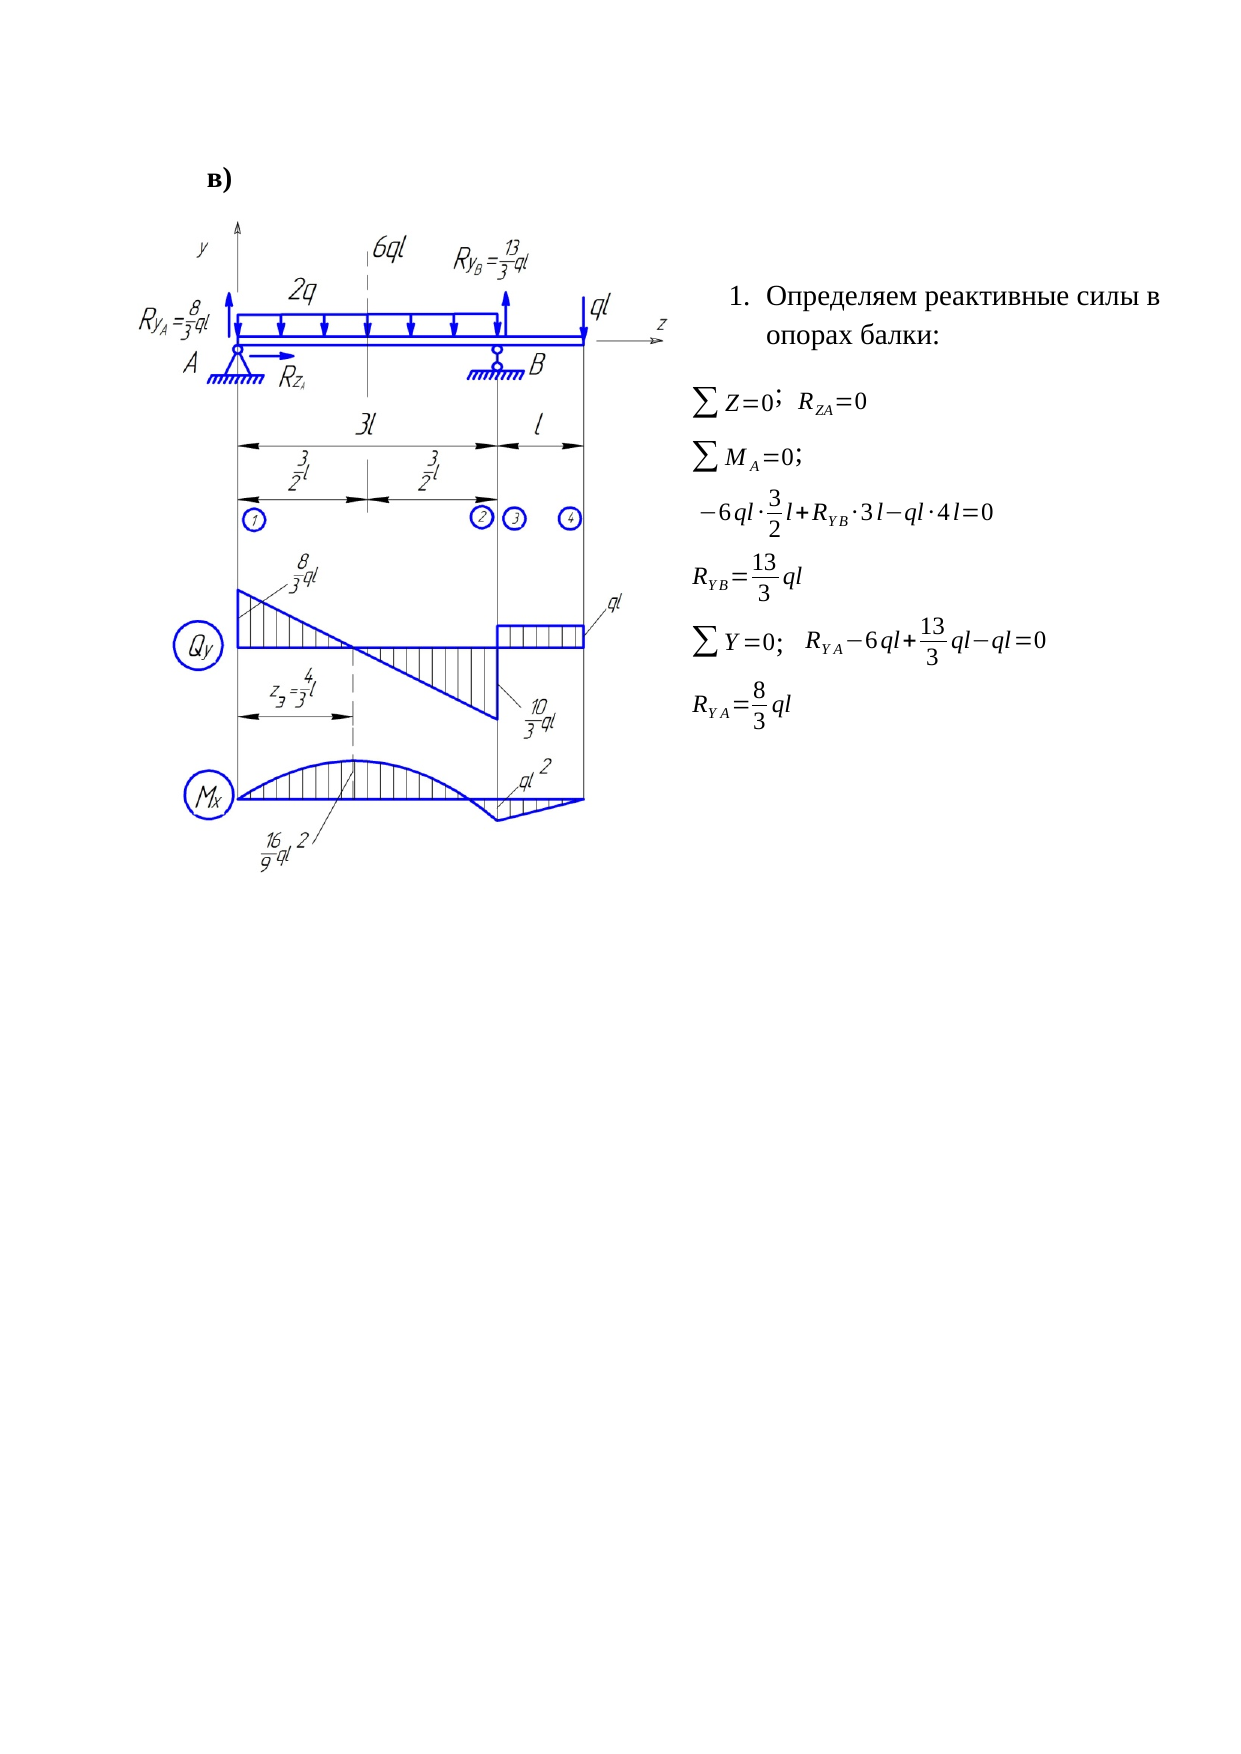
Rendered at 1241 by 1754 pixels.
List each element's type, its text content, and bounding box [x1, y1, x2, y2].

picture [136, 219, 672, 876]
text ; [672, 376, 1196, 430]
text ; [672, 435, 1196, 480]
list Определяем реактивные силы в опорах балки: [672, 278, 1196, 351]
text в) [133, 160, 1196, 193]
text ; [672, 613, 1196, 672]
